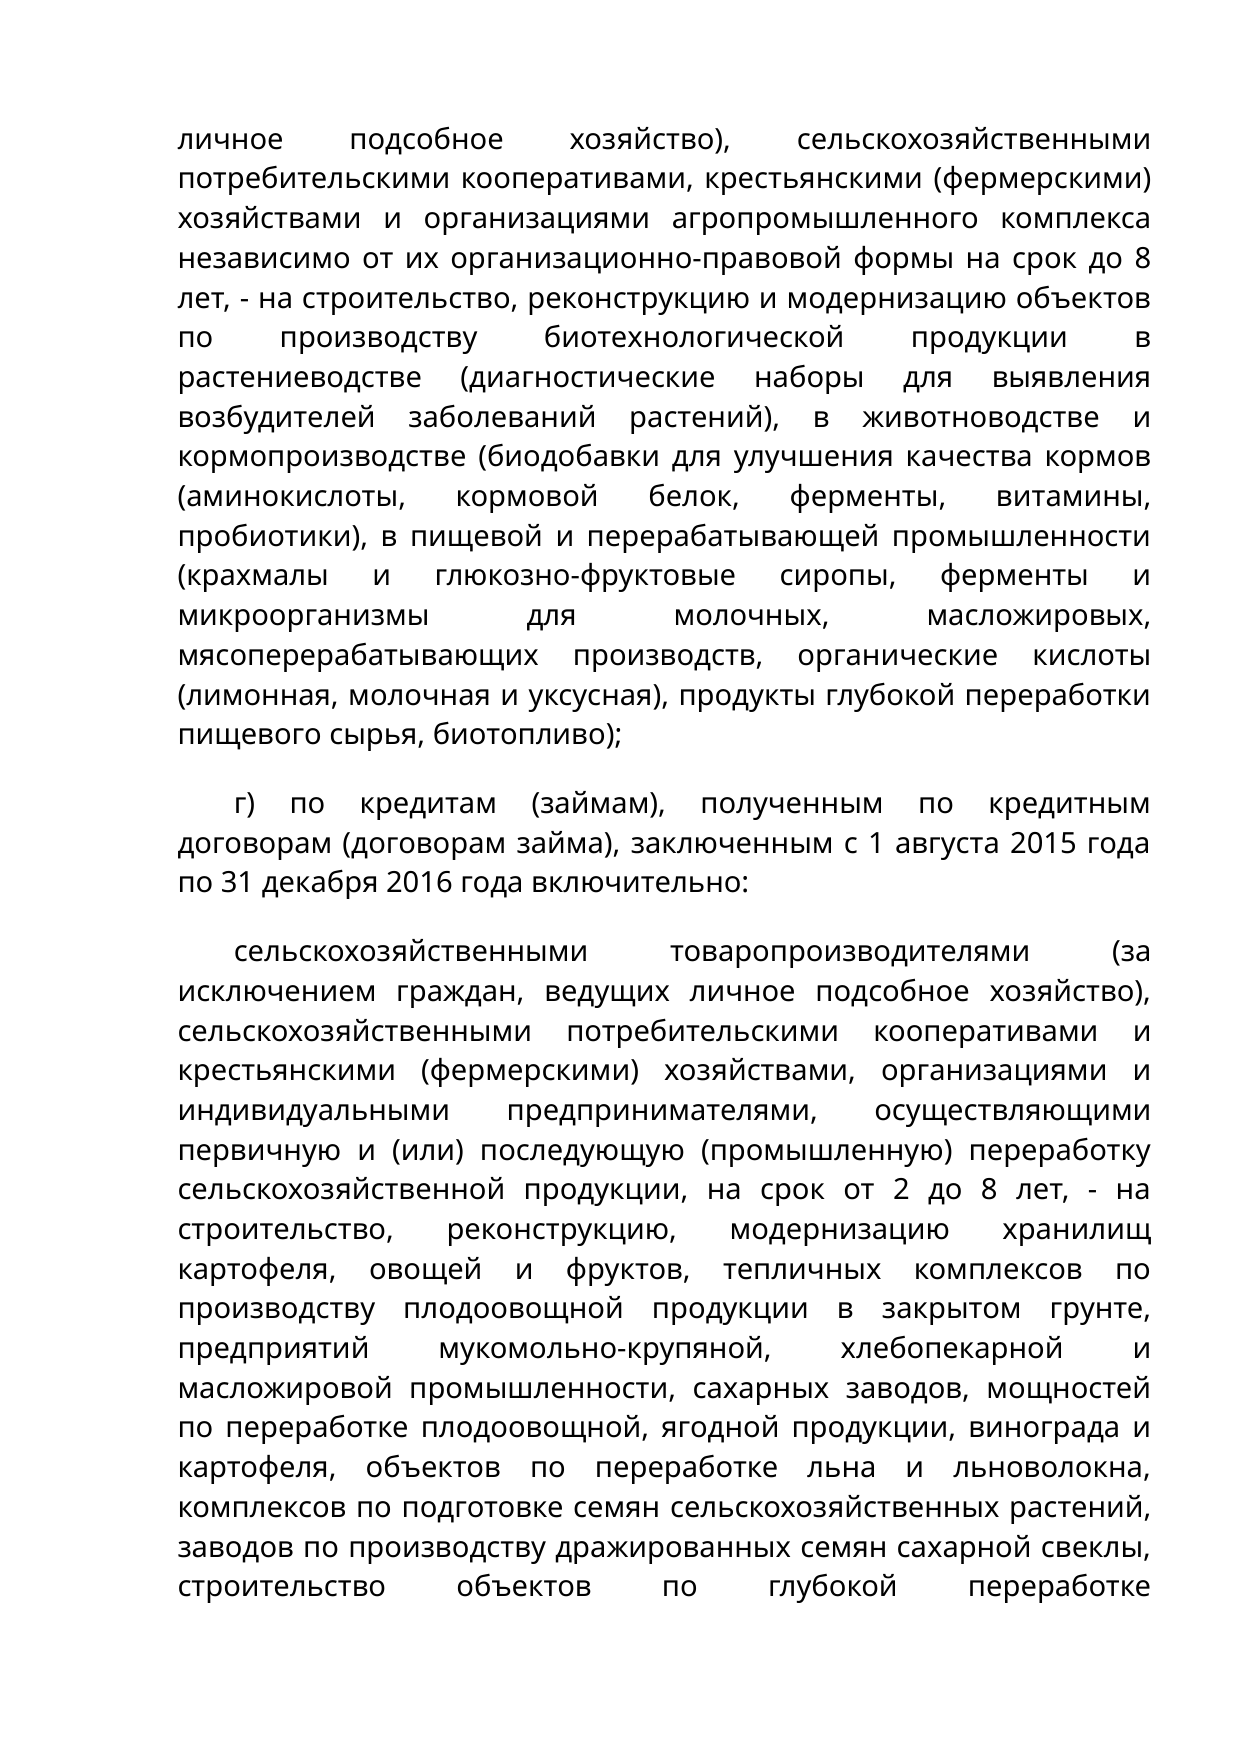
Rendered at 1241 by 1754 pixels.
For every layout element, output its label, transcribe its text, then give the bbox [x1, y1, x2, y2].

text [177, 931, 1152, 1605]
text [177, 118, 1152, 753]
text г) по кредитам (займам), полученным по кредитным договорам (договорам займа), заключенным с 1 августа 2015 года по 31 декабря 2016 года включительно: [177, 782, 1152, 901]
